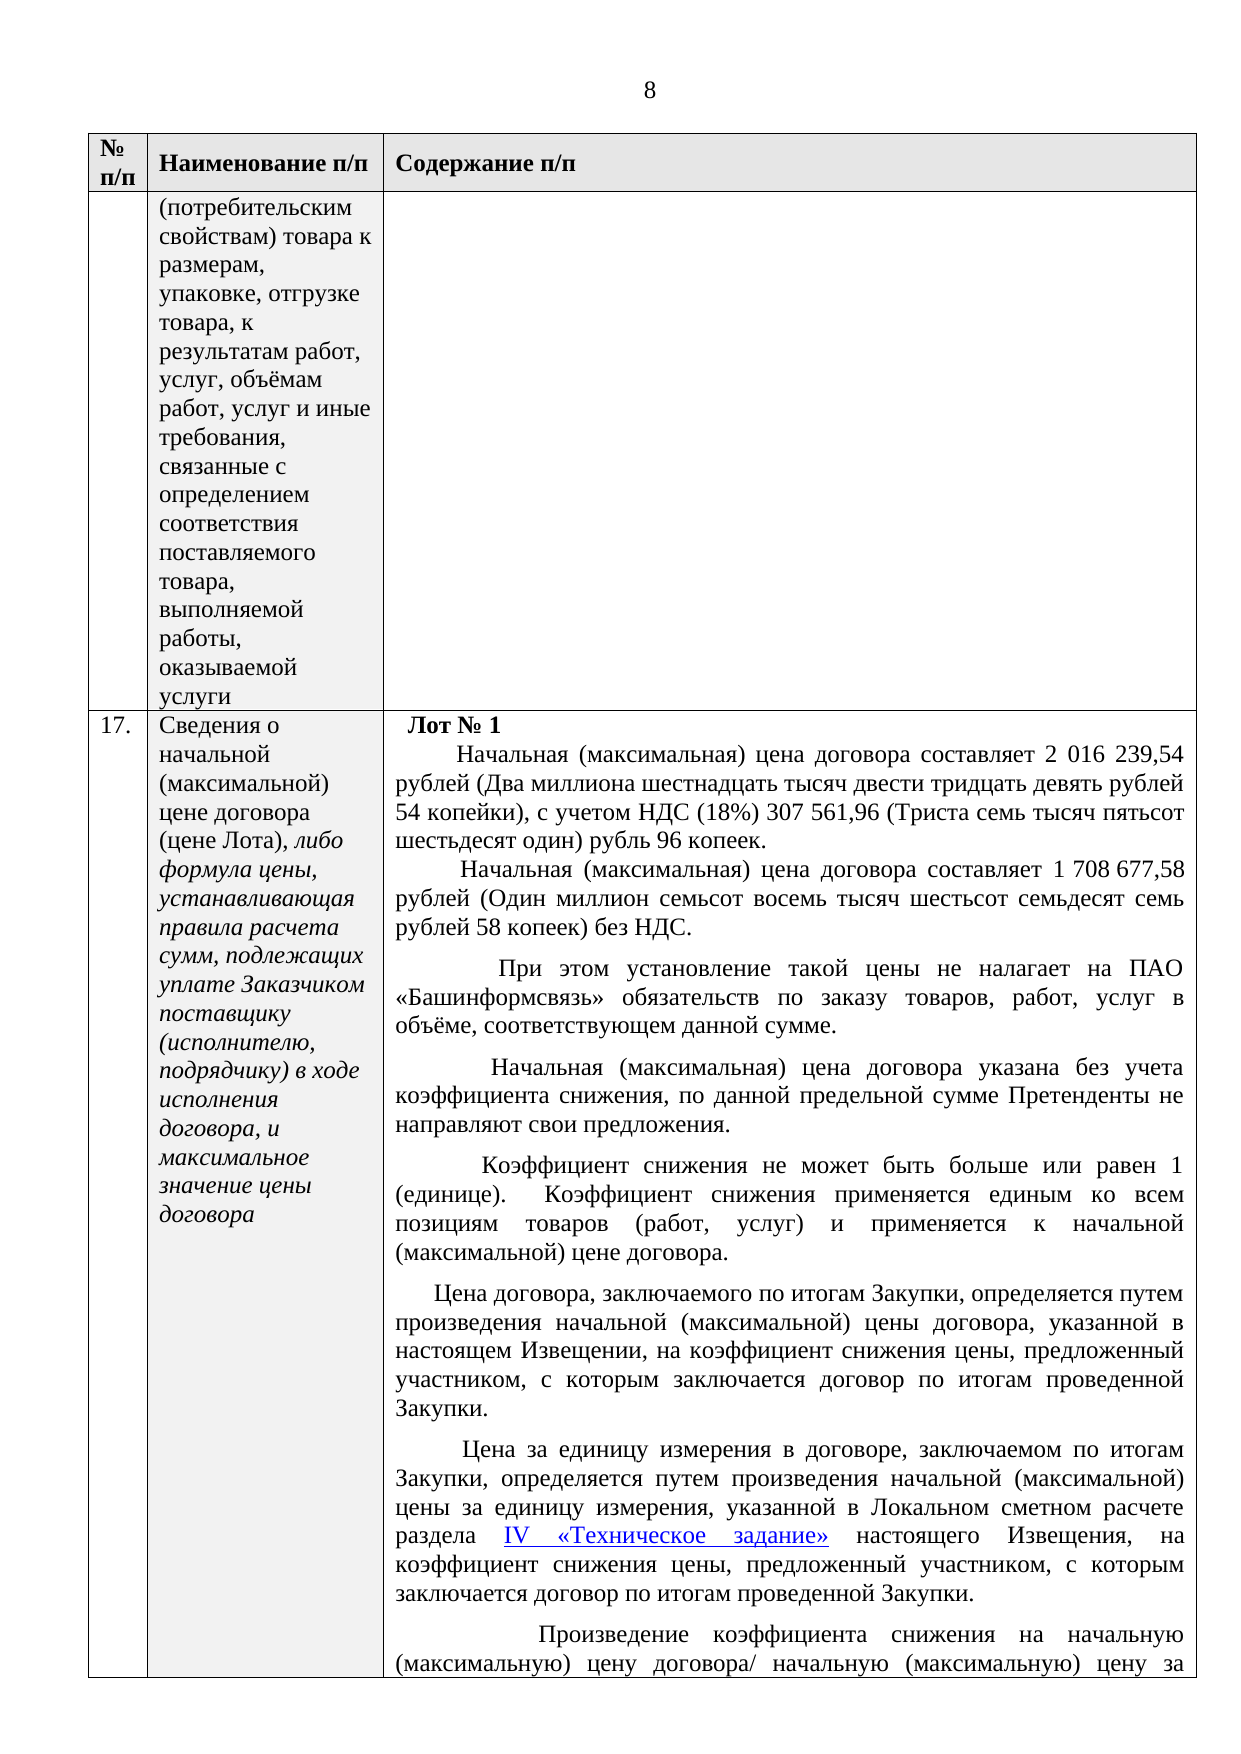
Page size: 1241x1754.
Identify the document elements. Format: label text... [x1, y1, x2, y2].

table_header Содержание п/п [384, 134, 1196, 191]
table_header Наименование п/п [148, 134, 383, 191]
table_header № п/п [89, 134, 147, 191]
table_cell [148, 711, 383, 1677]
table_cell [89, 711, 147, 1677]
table_cell [89, 192, 147, 709]
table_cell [384, 192, 1196, 709]
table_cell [148, 192, 383, 709]
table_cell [384, 711, 1196, 1677]
